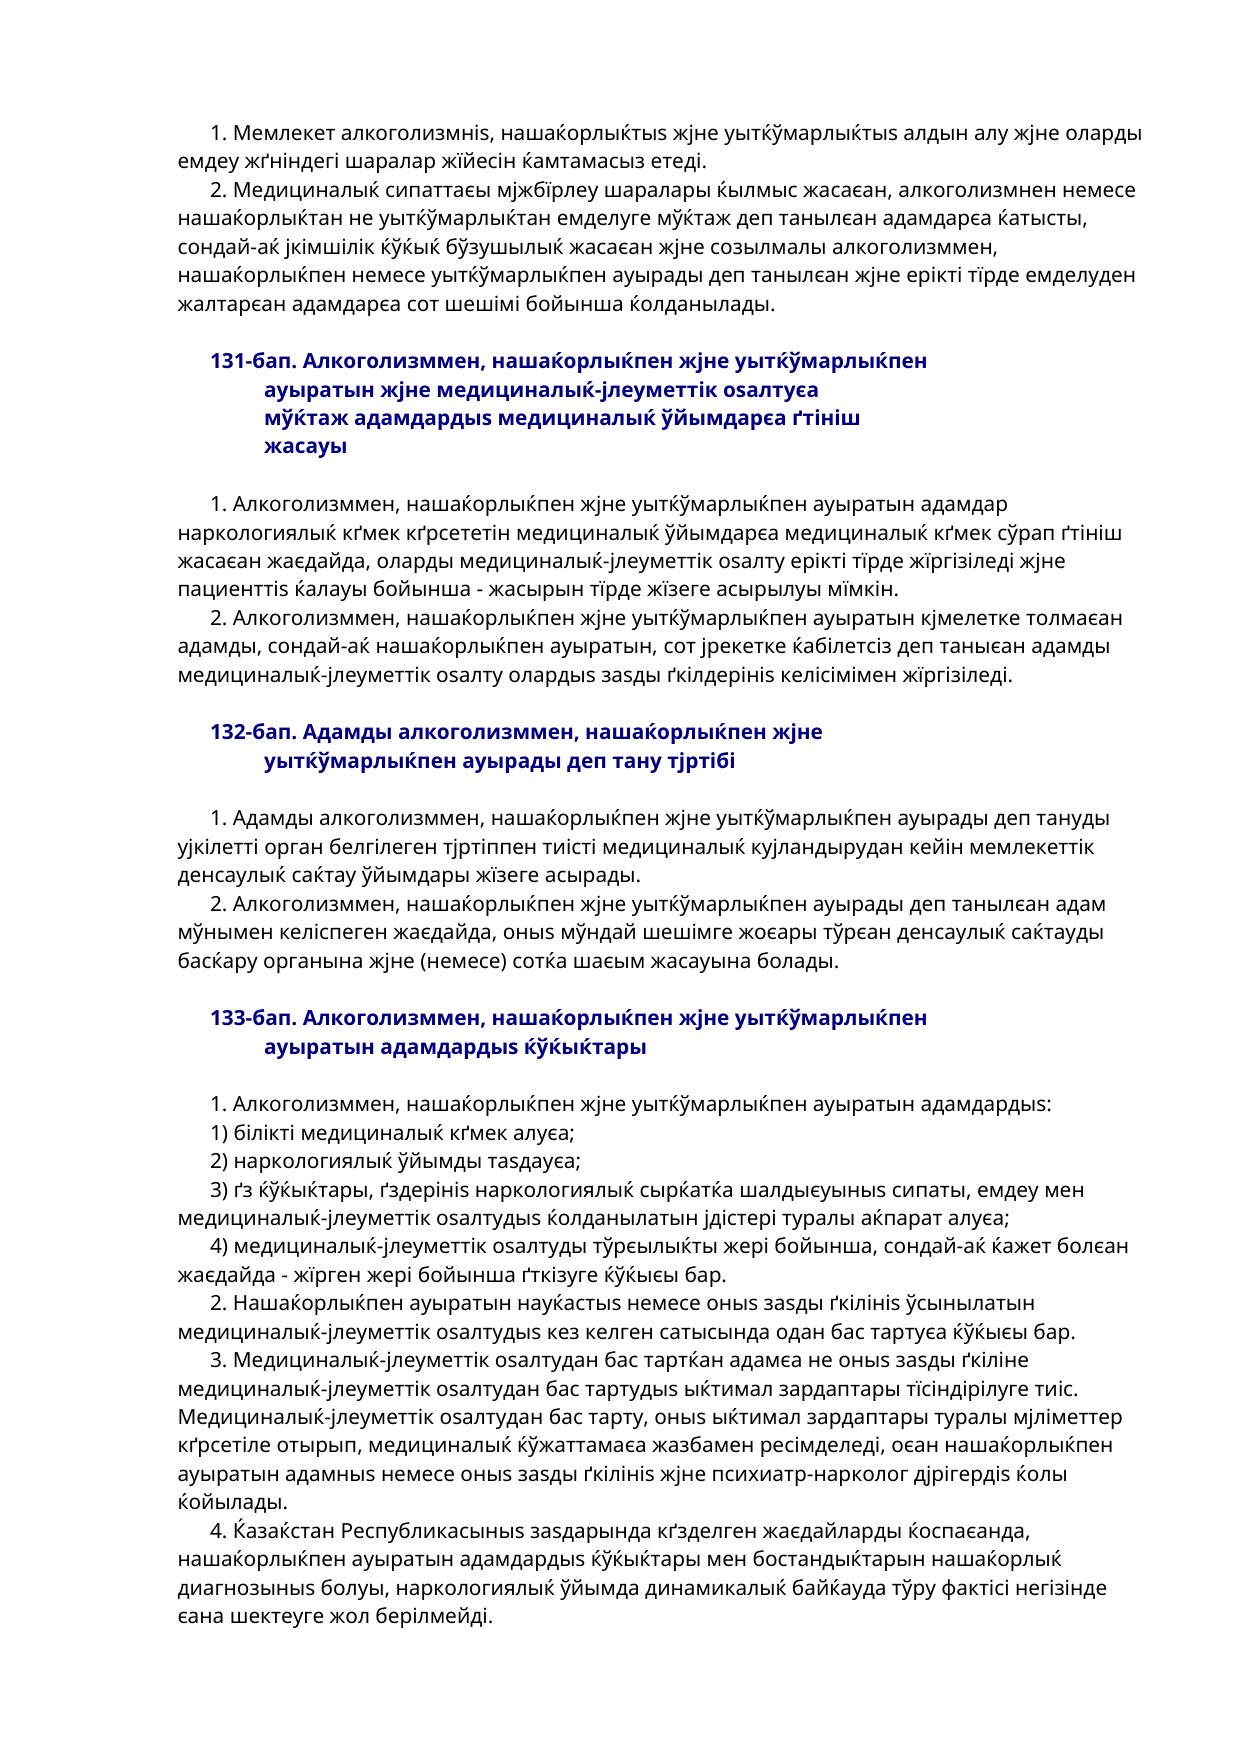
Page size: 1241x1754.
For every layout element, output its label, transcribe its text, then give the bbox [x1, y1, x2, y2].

text 133-бап. Алкоголизммен, нашаќорлыќпен жјне уытќўмарлыќпен ауыратын адамдардыѕ ќўќыќтары [177, 1003, 1152, 1060]
text 1. Мемлекет алкоголизмніѕ, нашаќорлыќтыѕ жјне уытќўмарлыќтыѕ алдын алу жјне оларды емдеу жґніндегі шаралар жїйесін ќамтамасыз етеді. 2. Медициналыќ сипаттаєы мјжбїрлеу шаралары ќылмыс жасаєан, алкоголизмнен немесе нашаќорлыќтан не уытќўмарлыќтан емделуге мўќтаж деп танылєан адамдарєа ќатысты, сондай-аќ јкімшілік ќўќыќ бўзушылыќ жасаєан жјне созылмалы алкоголизммен, нашаќорлыќпен немесе уытќўмарлыќпен ауырады деп танылєан жјне ерікті тїрде емделуден жалтарєан адамдарєа сот шешімі бойынша ќолданылады. [177, 118, 1152, 317]
text 1. Адамды алкоголизммен, нашаќорлыќпен жјне уытќўмарлыќпен ауырады деп тануды ујкілетті орган белгілеген тјртіппен тиісті медициналыќ кујландырудан кейін мемлекеттік денсаулыќ саќтау ўйымдары жїзеге асырады. 2. Алкоголизммен, нашаќорлыќпен жјне уытќўмарлыќпен ауырады деп танылєан адам мўнымен келіспеген жаєдайда, оныѕ мўндай шешімге жоєары тўрєан денсаулыќ саќтауды басќару органына жјне (немесе) сотќа шаєым жасауына болады. [177, 803, 1152, 974]
text 1. Алкоголизммен, нашаќорлыќпен жјне уытќўмарлыќпен ауыратын адамдардыѕ: 1) білікті медициналыќ кґмек алуєа; 2) наркологиялыќ ўйымды таѕдауєа; 3) ґз ќўќыќтары, ґздерініѕ наркологиялыќ сырќатќа шалдыєуыныѕ сипаты, емдеу мен медициналыќ-јлеуметтік оѕалтудыѕ ќолданылатын јдістері туралы аќпарат алуєа; 4) медициналыќ-јлеуметтік оѕалтуды тўрєылыќты жері бойынша, сондай-аќ ќажет болєан жаєдайда - жїрген жері бойынша ґткізуге ќўќыєы бар. 2. Нашаќорлыќпен ауыратын науќастыѕ немесе оныѕ заѕды ґкілініѕ ўсынылатын медициналыќ-јлеуметтік оѕалтудыѕ кез келген сатысында одан бас тартуєа ќўќыєы бар. 3. Медициналыќ-јлеуметтік оѕалтудан бас тартќан адамєа не оныѕ заѕды ґкіліне медициналыќ-јлеуметтік оѕалтудан бас тартудыѕ ыќтимал зардаптары тїсіндірілуге тиіс. Медициналыќ-јлеуметтік оѕалтудан бас тарту, оныѕ ыќтимал зардаптары туралы мјліметтер кґрсетіле отырып, медициналыќ ќўжаттамаєа жазбамен ресімделеді, оєан нашаќорлыќпен ауыратын адамныѕ немесе оныѕ заѕды ґкілініѕ жјне психиатр-нарколог дјрігердіѕ ќолы ќойылады. 4. Ќазаќстан Республикасыныѕ заѕдарында кґзделген жаєдайларды ќоспаєанда, нашаќорлыќпен ауыратын адамдардыѕ ќўќыќтары мен бостандыќтарын нашаќорлыќ диагнозыныѕ болуы, наркологиялыќ ўйымда динамикалыќ байќауда тўру фактісі негізінде єана шектеуге жол берілмейді. [177, 1089, 1152, 1630]
text 132-бап. Адамды алкоголизммен, нашаќорлыќпен жјне уытќўмарлыќпен ауырады деп тану тјртібі [177, 717, 1152, 774]
text 1. Алкоголизммен, нашаќорлыќпен жјне уытќўмарлыќпен ауыратын адамдар наркологиялыќ кґмек кґрсететін медициналыќ ўйымдарєа медициналыќ кґмек сўрап ґтініш жасаєан жаєдайда, оларды медициналыќ-јлеуметтік оѕалту ерікті тїрде жїргізіледі жјне пациенттіѕ ќалауы бойынша - жасырын тїрде жїзеге асырылуы мїмкін. 2. Алкоголизммен, нашаќорлыќпен жјне уытќўмарлыќпен ауыратын кјмелетке толмаєан адамды, сондай-аќ нашаќорлыќпен ауыратын, сот јрекетке ќабілетсіз деп таныєан адамды медициналыќ-јлеуметтік оѕалту олардыѕ заѕды ґкілдерініѕ келісімімен жїргізіледі. [177, 489, 1152, 688]
text 131-бап. Алкоголизммен, нашаќорлыќпен жјне уытќўмарлыќпен ауыратын жјне медициналыќ-јлеуметтік оѕалтуєа мўќтаж адамдардыѕ медициналыќ ўйымдарєа ґтініш жасауы [177, 346, 1152, 460]
